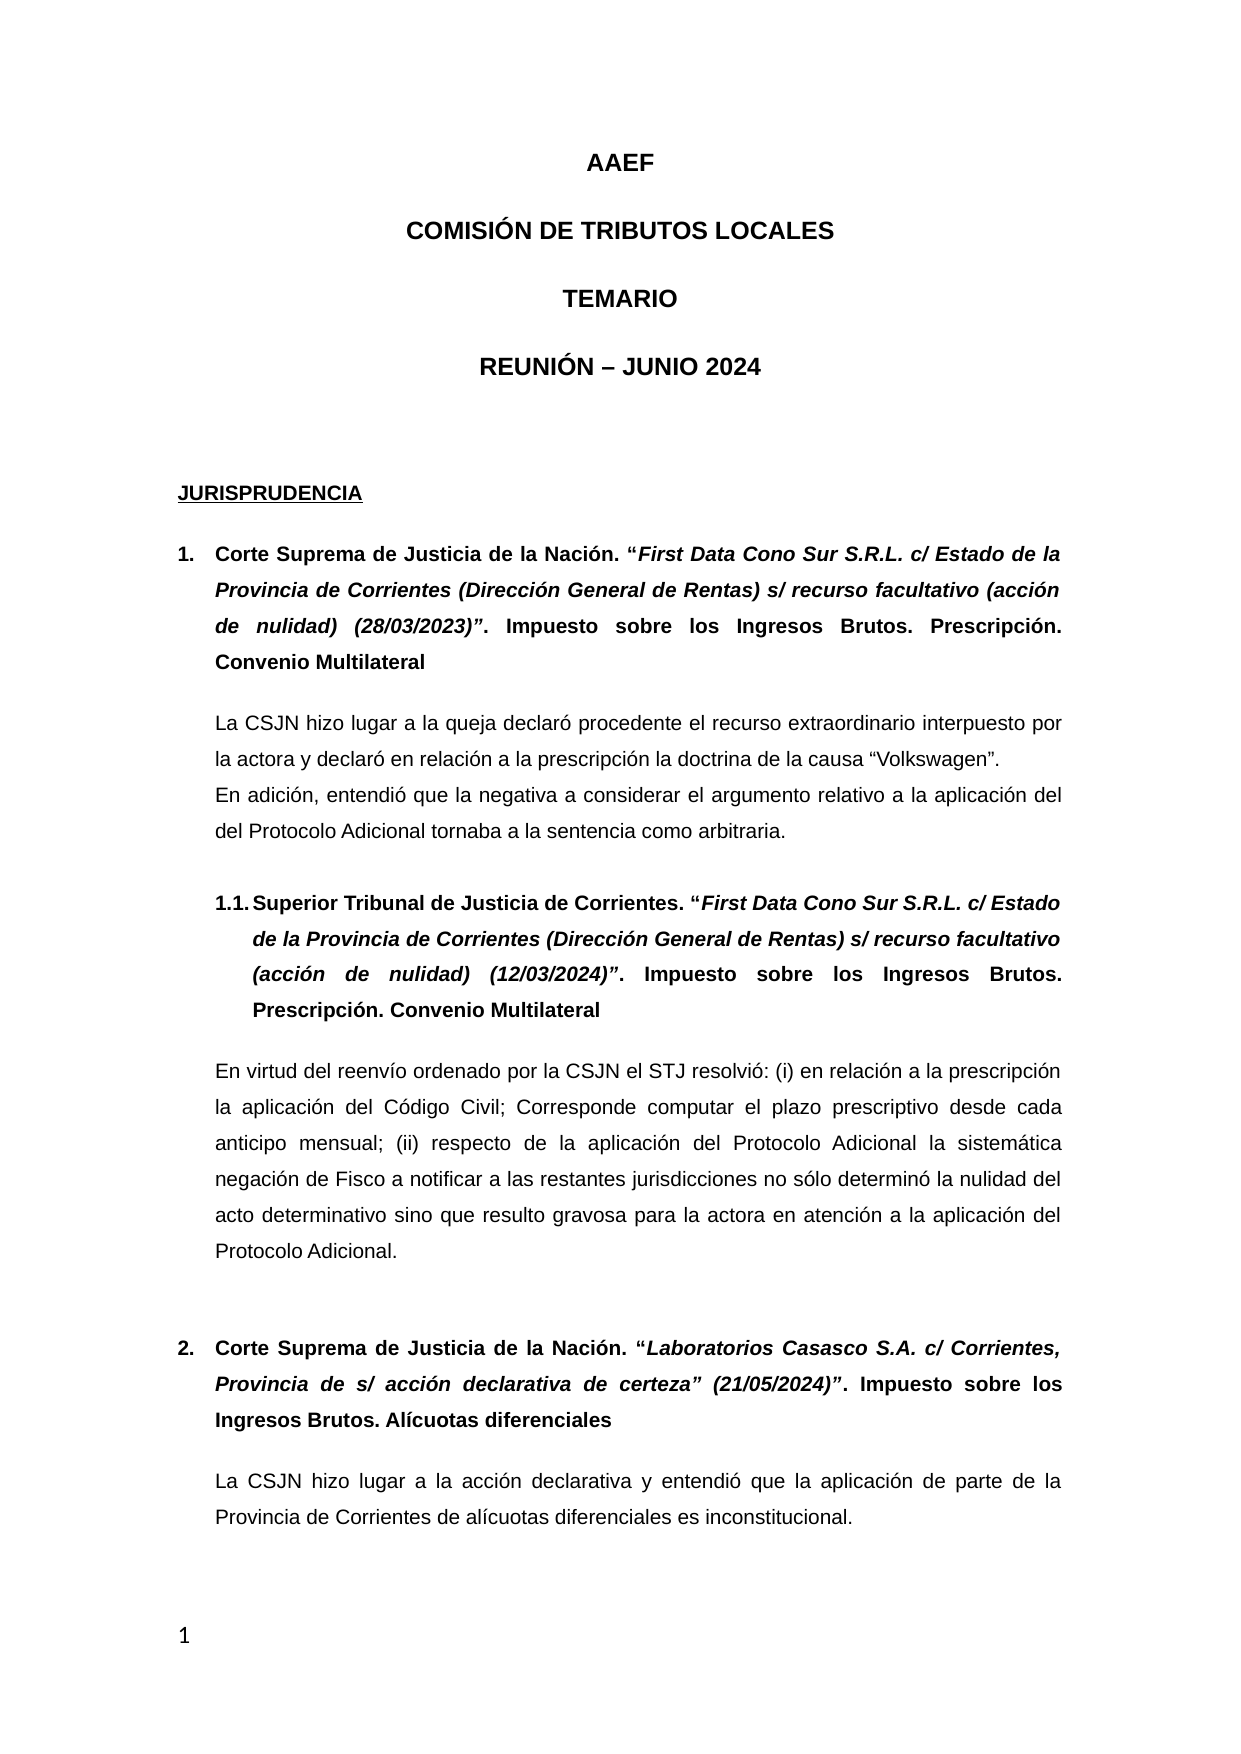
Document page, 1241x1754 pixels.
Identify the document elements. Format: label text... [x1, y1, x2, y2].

text AAEF [177, 148, 1063, 176]
text COMISIÓN DE TRIBUTOS LOCALES [177, 216, 1063, 244]
list La CSJN hizo lugar a la queja declaró procedente el recurso extraordinario interpuesto por la actora y declaró en relación a la prescripción la doctrina de la causa “Volkswagen”. [215, 711, 1063, 771]
list En adición, entendió que la negativa a considerar el argumento relativo a la aplicación del del Protocolo Adicional tornaba a la sentencia como arbitraria. [215, 783, 1063, 842]
list En virtud del reenvío ordenado por la CSJN el STJ resolvió: (i) en relación a la prescripción la aplicación del Código Civil; Corresponde computar el plazo prescriptivo desde cada anticipo mensual; (ii) respecto de la aplicación del Protocolo Adicional la sistemática negación de Fisco a notificar a las restantes jurisdicciones no sólo determinó la nulidad del acto determinativo sino que resulto gravosa para la actora en atención a la aplicación del Protocolo Adicional. [215, 1059, 1063, 1263]
text JURISPRUDENCIA [177, 481, 1063, 505]
list La CSJN hizo lugar a la acción declarativa y entendió que la aplicación de parte de la Provincia de Corrientes de alícuotas diferenciales es inconstitucional. [215, 1468, 1063, 1528]
list Corte Suprema de Justicia de la Nación. “Laboratorios Casasco S.A. c/ Corrientes, Provincia de s/ acción declarativa de certeza” (21/05/2024)”. Impuesto sobre los Ingresos Brutos. Alícuotas diferenciales [177, 1336, 1063, 1432]
list Corte Suprema de Justicia de la Nación. “First Data Cono Sur S.R.L. c/ Estado de la Provincia de Corrientes (Dirección General de Rentas) s/ recurso facultativo (acción de nulidad) (28/03/2023)”. Impuesto sobre los Ingresos Brutos. Prescripción. Convenio Multilateral [177, 542, 1063, 674]
text REUNIÓN – JUNIO 2024 [177, 352, 1063, 381]
text TEMARIO [177, 284, 1063, 313]
list Superior Tribunal de Justicia de Corrientes. “First Data Cono Sur S.R.L. c/ Estado de la Provincia de Corrientes (Dirección General de Rentas) s/ recurso facultativo (acción de nulidad) (12/03/2024)”. Impuesto sobre los Ingresos Brutos. Prescripción. Convenio Multilateral [215, 890, 1063, 1022]
